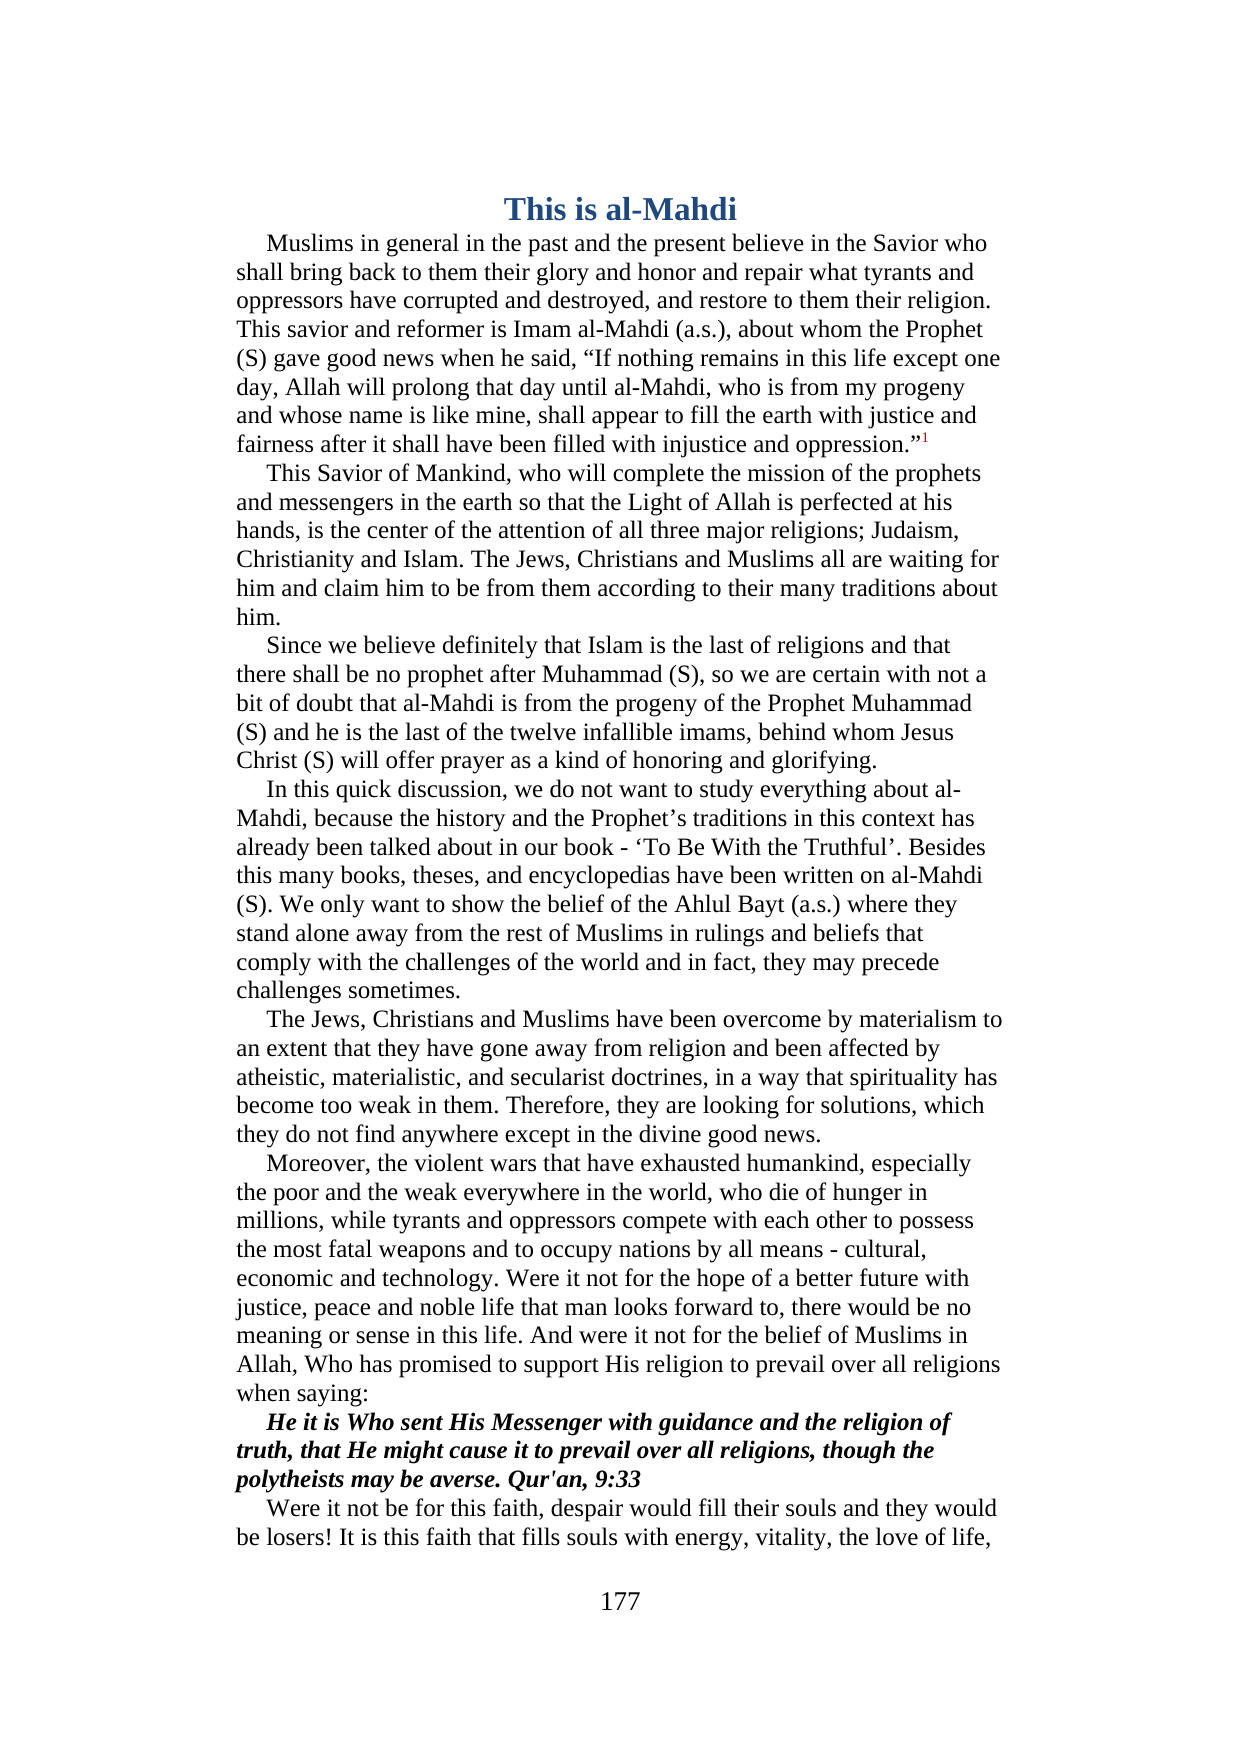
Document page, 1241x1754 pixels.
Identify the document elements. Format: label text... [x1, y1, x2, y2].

text Since we believe definitely that Islam is the last of religions and that there shall be no prophet after Muhammad (S), so we are certain with not a bit of doubt that al-Mahdi is from the progeny of the Prophet Muhammad (S) and he is the last of the twelve infallible imams, behind whom Jesus Christ (S) will offer prayer as a kind of honoring and glorifying. [236, 631, 1004, 774]
text Moreover, the violent wars that have exhausted humankind, especially the poor and the weak everywhere in the world, who die of hunger in millions, while tyrants and oppressors compete with each other to possess the most fatal weapons and to occupy nations by all means - cultural, economic and technology. Were it not for the hope of a better future with justice, peace and noble life that man looks forward to, there would be no meaning or sense in this life. And were it not for the belief of Muslims in Allah, Who has promised to support His religion to prevail over all religions when saying: [236, 1148, 1004, 1407]
text This Savior of Mankind, who will complete the mission of the prophets and messengers in the earth so that the Light of Allah is perfected at his hands, is the center of the attention of all three major religions; Judaism, Christianity and Islam. The Jews, Christians and Muslims all are waiting for him and claim him to be from them according to their many traditions about him. [236, 458, 1004, 631]
text In this quick discussion, we do not want to study everything about al-Mahdi, because the history and the Prophet’s traditions in this context has already been talked about in our book - ‘To Be With the Truthful’. Besides this many books, theses, and encyclopedias have been written on al-Mahdi (S). We only want to show the belief of the Ahlul Bayt (a.s.) where they stand alone away from the rest of Muslims in rulings and beliefs that comply with the challenges of the world and in fact, they may precede challenges sometimes. [236, 774, 1004, 1004]
text The Jews, Christians and Muslims have been overcome by materialism to an extent that they have gone away from religion and been affected by atheistic, materialistic, and secularist doctrines, in a way that spirituality has become too weak in them. Therefore, they are looking for solutions, which they do not find anywhere except in the divine good news. [236, 1004, 1004, 1148]
text Muslims in general in the past and the present believe in the Savior who shall bring back to them their glory and honor and repair what tyrants and oppressors have corrupted and destroyed, and restore to them their religion. This savior and reformer is Imam al-Mahdi (a.s.), about whom the Prophet (S) gave good news when he said, “If nothing remains in this life except one day, Allah will prolong that day until al-Mahdi, who is from my progeny and whose name is like mine, shall appear to fill the earth with justice and fairness after it shall have been filled with injustice and oppression.”1 [236, 228, 1004, 458]
subtitle This is al-Mahdi [236, 190, 1004, 228]
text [236, 1493, 1004, 1551]
text He it is Who sent His Messenger with guidance and the religion of truth, that He might cause it to prevail over all religions, though the polytheists may be averse. Qur'an, 9:33 [236, 1407, 1004, 1493]
